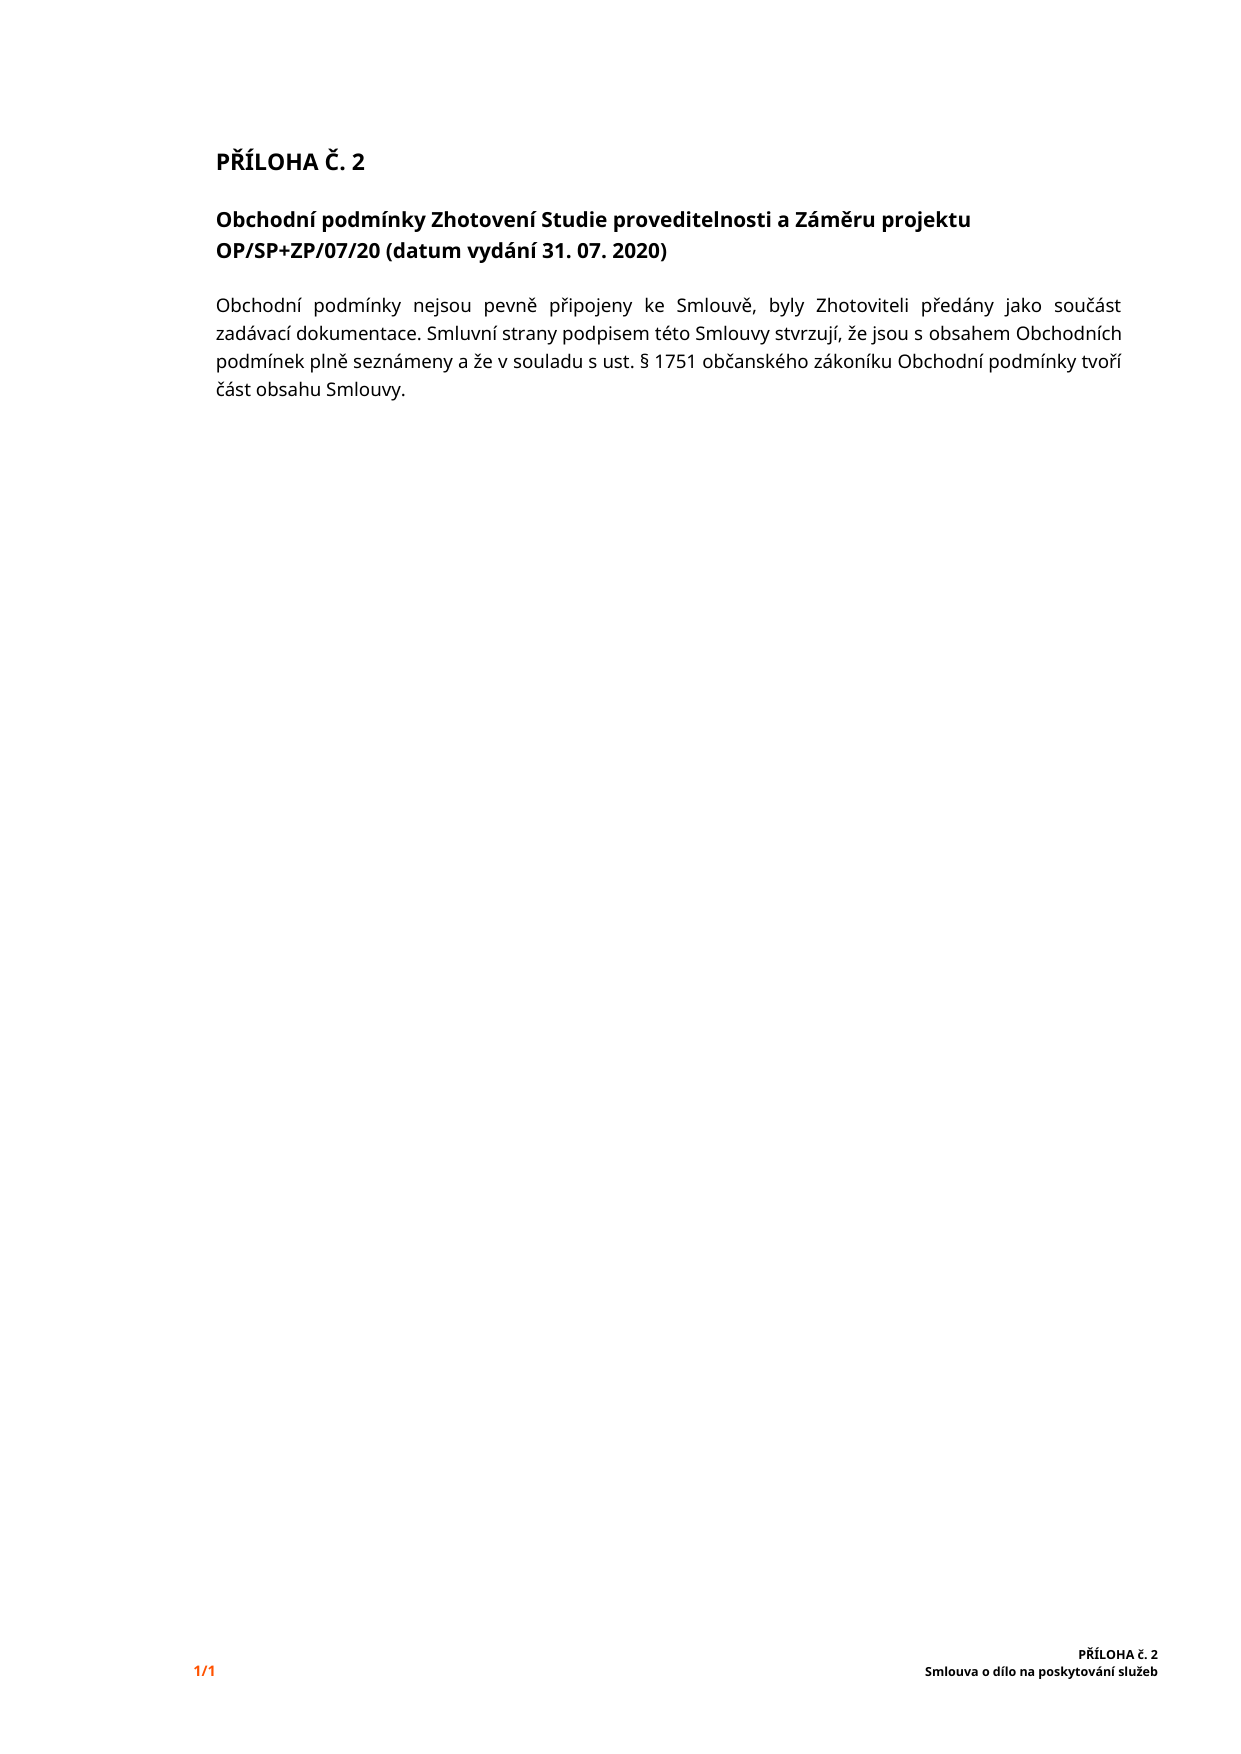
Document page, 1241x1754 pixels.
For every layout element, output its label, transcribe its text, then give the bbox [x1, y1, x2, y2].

text Příloha č. 2 [216, 146, 1122, 177]
text Obchodní podmínky nejsou pevně připojeny ke Smlouvě, byly Zhotoviteli předány jako součást zadávací dokumentace. Smluvní strany podpisem této Smlouvy stvrzují, že jsou s obsahem Obchodních podmínek plně seznámeny a že v souladu s ust. § 1751 občanského zákoníku Obchodní podmínky tvoří část obsahu Smlouvy. [216, 292, 1122, 402]
text Obchodní podmínky Zhotovení Studie proveditelnosti a Záměru projektu OP/SP+ZP/07/20 (datum vydání 31. 07. 2020) [216, 205, 1122, 265]
